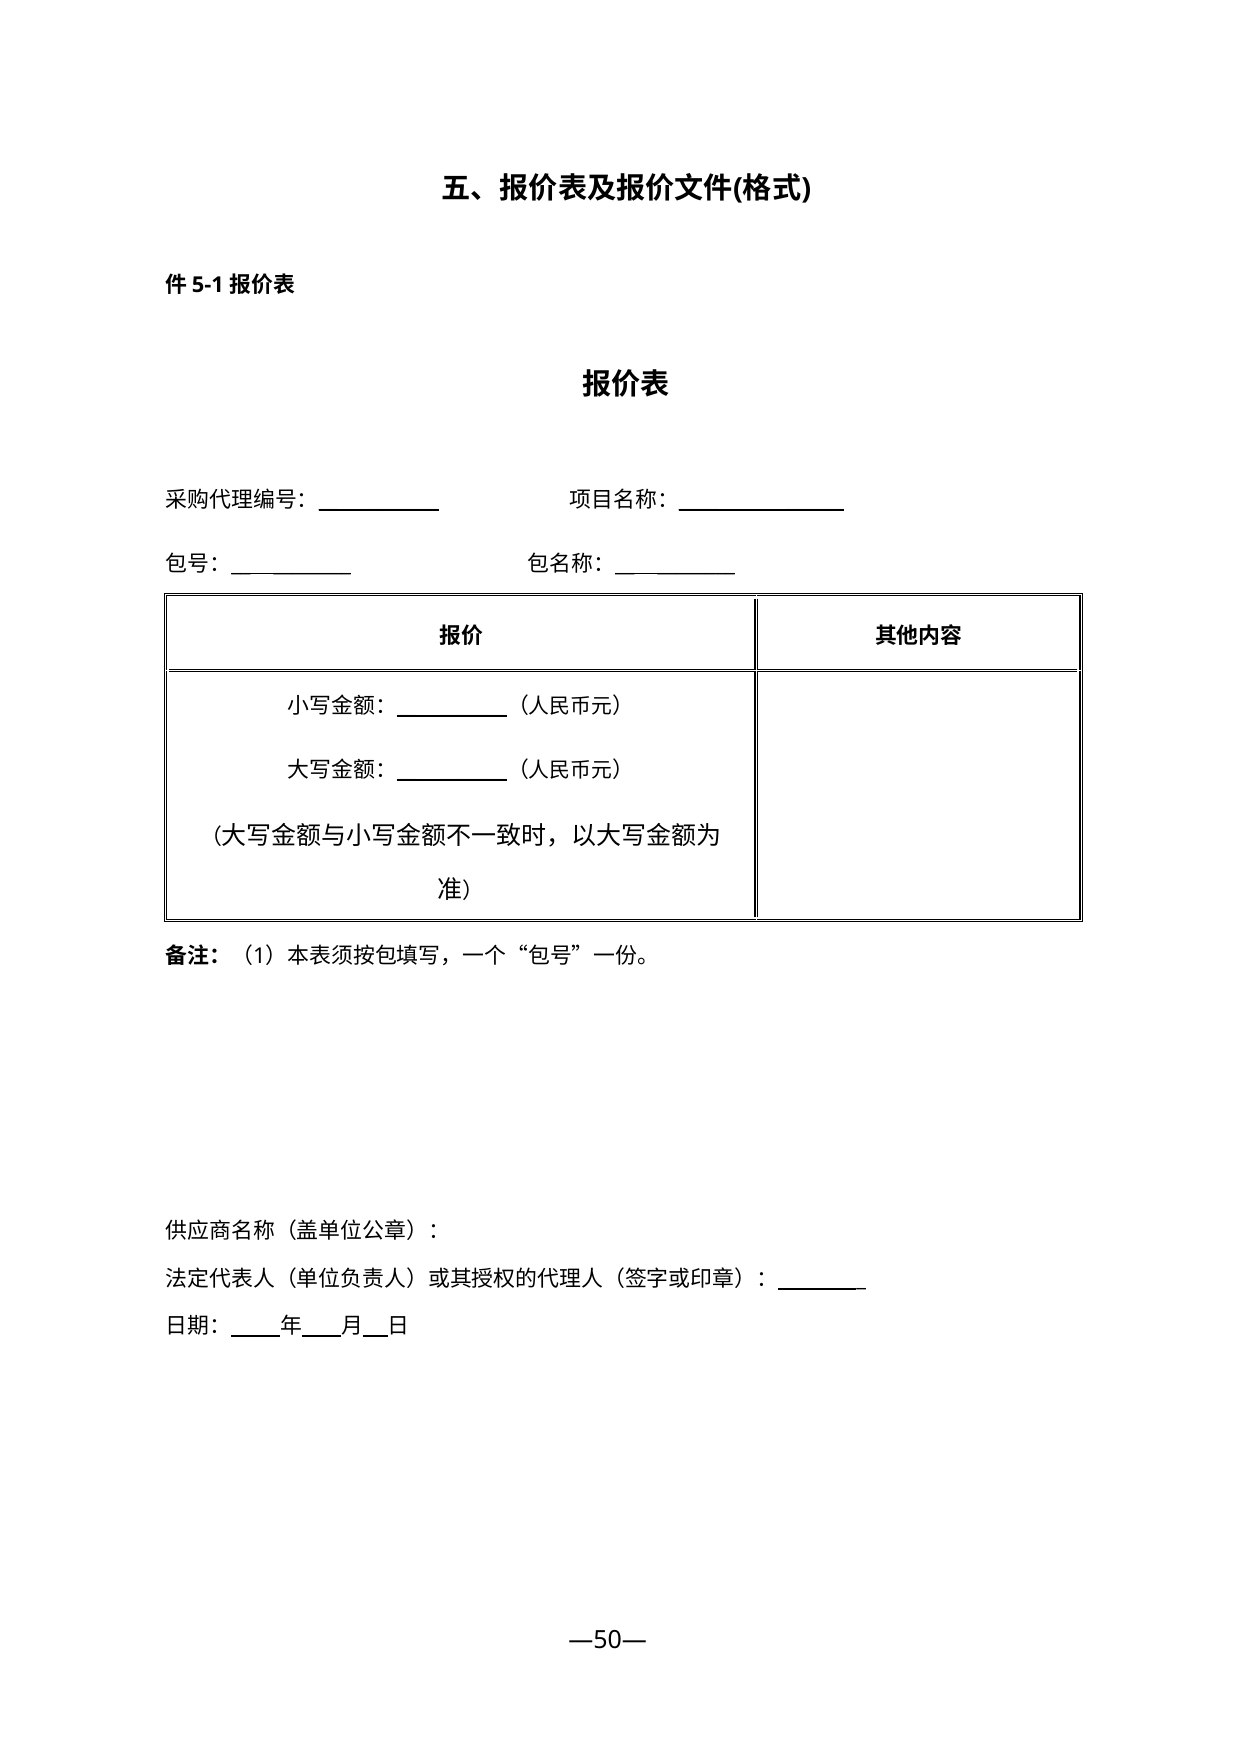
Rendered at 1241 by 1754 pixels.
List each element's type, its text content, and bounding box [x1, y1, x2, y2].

table_header 其他内容 [756, 596, 1079, 668]
text 包号：__ ________ 包名称：__ ________ [165, 546, 1087, 577]
subtitle 件5-1 报价表 [165, 267, 1087, 299]
subtitle 五、报价表及报价文件(格式) [165, 153, 1087, 218]
text 报价表 [165, 349, 1087, 414]
text 备注：（1）本表须按包填写，一个“包号”一份。 [165, 938, 1087, 970]
table_cell 小写金额：__ _______（人民币元） 大写金额：__ _______（人民币元） （大写金额与小写金额不一致时，以大写金额为准） [167, 669, 756, 919]
text 日期： 年 月 日 [165, 1308, 1087, 1340]
table_cell [756, 669, 1080, 919]
table_header 报价 [167, 596, 756, 668]
text 法定代表人（单位负责人）或其授权的代理人（签字或印章）： _ [165, 1261, 1087, 1292]
text 采购代理编号：__ ________ 项目名称：____ ______ [165, 482, 1087, 513]
text 供应商名称（盖单位公章）： [165, 1213, 1087, 1245]
